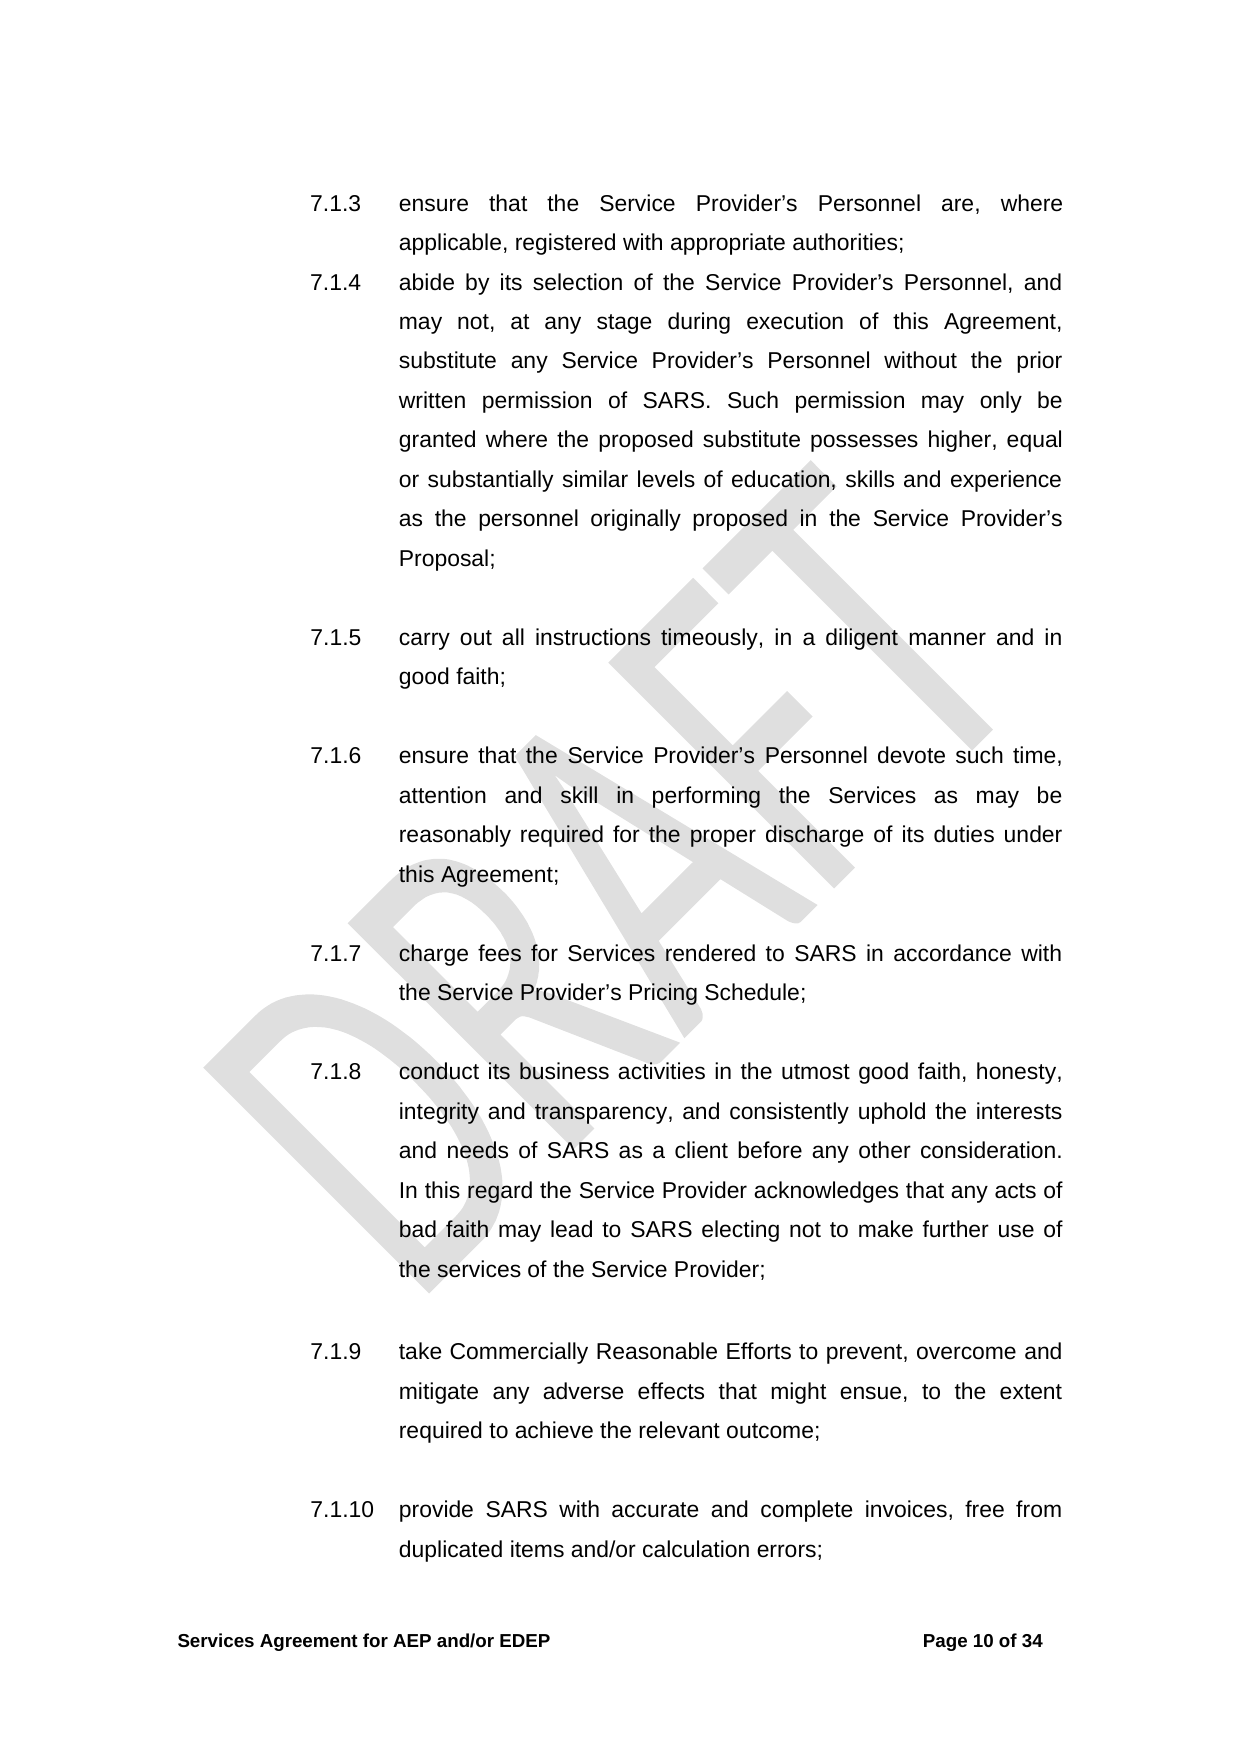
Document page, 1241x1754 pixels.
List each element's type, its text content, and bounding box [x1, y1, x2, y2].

list take Commercially Reasonable Efforts to prevent, overcome and mitigate any adverse effects that might ensue, to the extent required to achieve the relevant outcome; [310, 1338, 1063, 1443]
list provide SARS with accurate and complete invoices, free from duplicated items and/or calculation errors; [310, 1496, 1063, 1562]
list ensure that the Service Provider’s Personnel devote such time, attention and skill in performing the Services as may be reasonably required for the proper discharge of its duties under this Agreement; [310, 742, 1063, 887]
list ensure that the Service Provider’s Personnel are, where applicable, registered with appropriate authorities; [310, 189, 1063, 255]
list charge fees for Services rendered to SARS in accordance with the Service Provider’s Pricing Schedule; [310, 940, 1063, 1006]
list carry out all instructions timeously, in a diligent manner and in good faith; [310, 624, 1063, 690]
list conduct its business activities in the utmost good faith, honesty, integrity and transparency, and consistently uphold the interests and needs of SARS as a client before any other consideration. In this regard the Service Provider acknowledges that any acts of bad faith may lead to SARS electing not to make further use of the services of the Service Provider; [310, 1058, 1063, 1282]
list abide by its selection of the Service Provider’s Personnel, and may not, at any stage during execution of this Agreement, substitute any Service Provider’s Personnel without the prior written permission of SARS. Such permission may only be granted where the proposed substitute possesses higher, equal or substantially similar levels of education, skills and experience as the personnel originally proposed in the Service Provider’s Proposal; [310, 268, 1063, 571]
